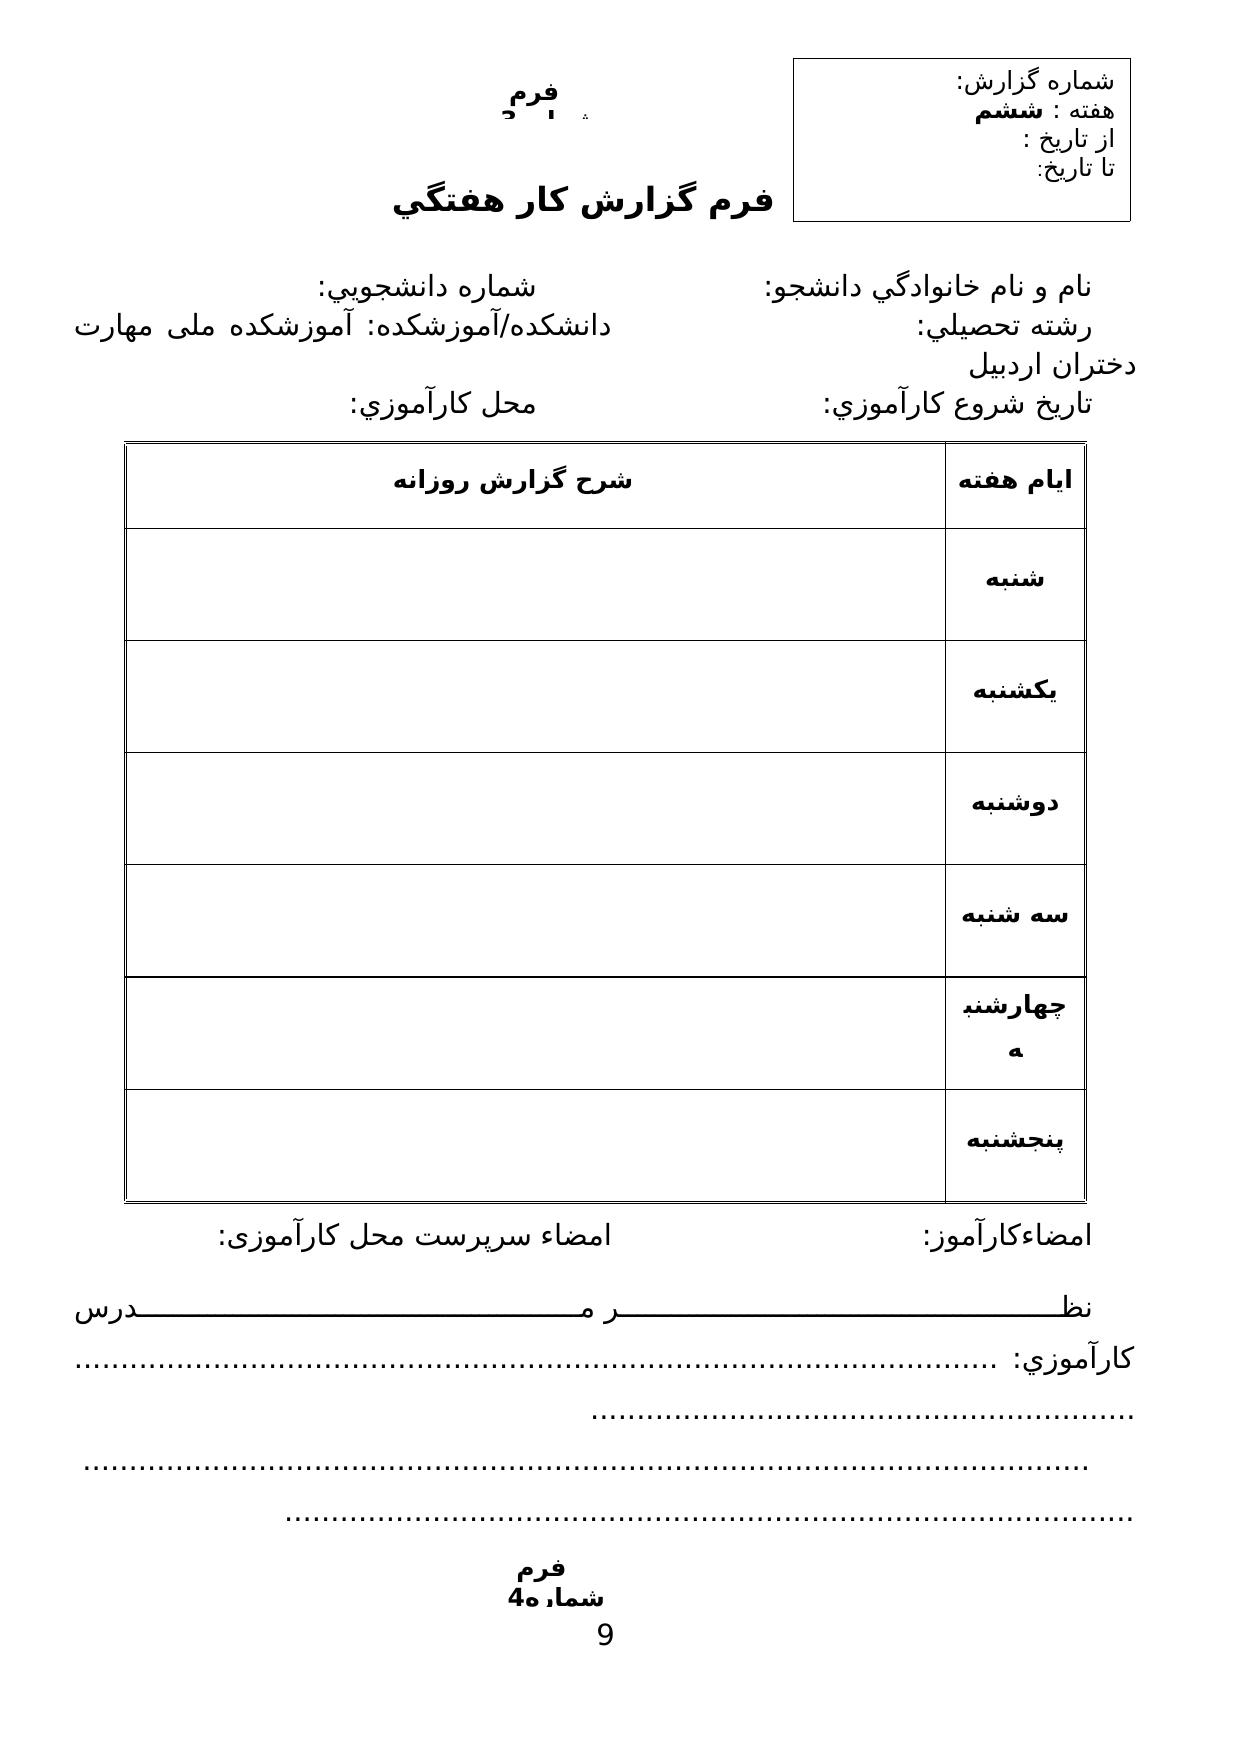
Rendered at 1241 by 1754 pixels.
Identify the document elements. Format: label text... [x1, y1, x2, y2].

list نام و نام خانوادگي دانشجو: شماره دانشجويي: [74, 269, 1137, 303]
table_cell پنجشنبه [946, 1090, 1085, 1201]
table_cell چهارشنبه [946, 978, 1084, 1089]
table_header شرح گزارش روزانه [126, 444, 945, 528]
table_cell يكشنبه [946, 641, 1084, 752]
text فرم گزارش كار هفتگي [74, 181, 793, 219]
list امضاءكارآموز: امضاء‌ سرپرست محل کارآموزی: [74, 467, 1137, 1252]
table_cell [127, 865, 945, 976]
table_header ایام هفته [946, 444, 1085, 528]
table_cell [127, 978, 945, 1089]
table_cell [126, 1090, 945, 1201]
table_cell دوشنبه [946, 753, 1084, 864]
list رشته تحصيلي: دانشکده/آموزشکده: آموزشکده ملی مهارت دختران اردبیل [74, 308, 1137, 381]
table_cell شنبه [946, 529, 1084, 640]
list ......................................................................................................................................................................................................... [74, 1443, 1137, 1528]
list تاريخ شروع كارآموزي: محل كارآموزي: [74, 386, 1137, 420]
table_cell [127, 641, 945, 752]
list نظر مدرس كارآموزي: ............................................................................................................................................................... [74, 1290, 1137, 1426]
table_cell [127, 753, 945, 864]
table_cell سه شنبه [946, 865, 1084, 976]
table_cell [127, 529, 945, 640]
